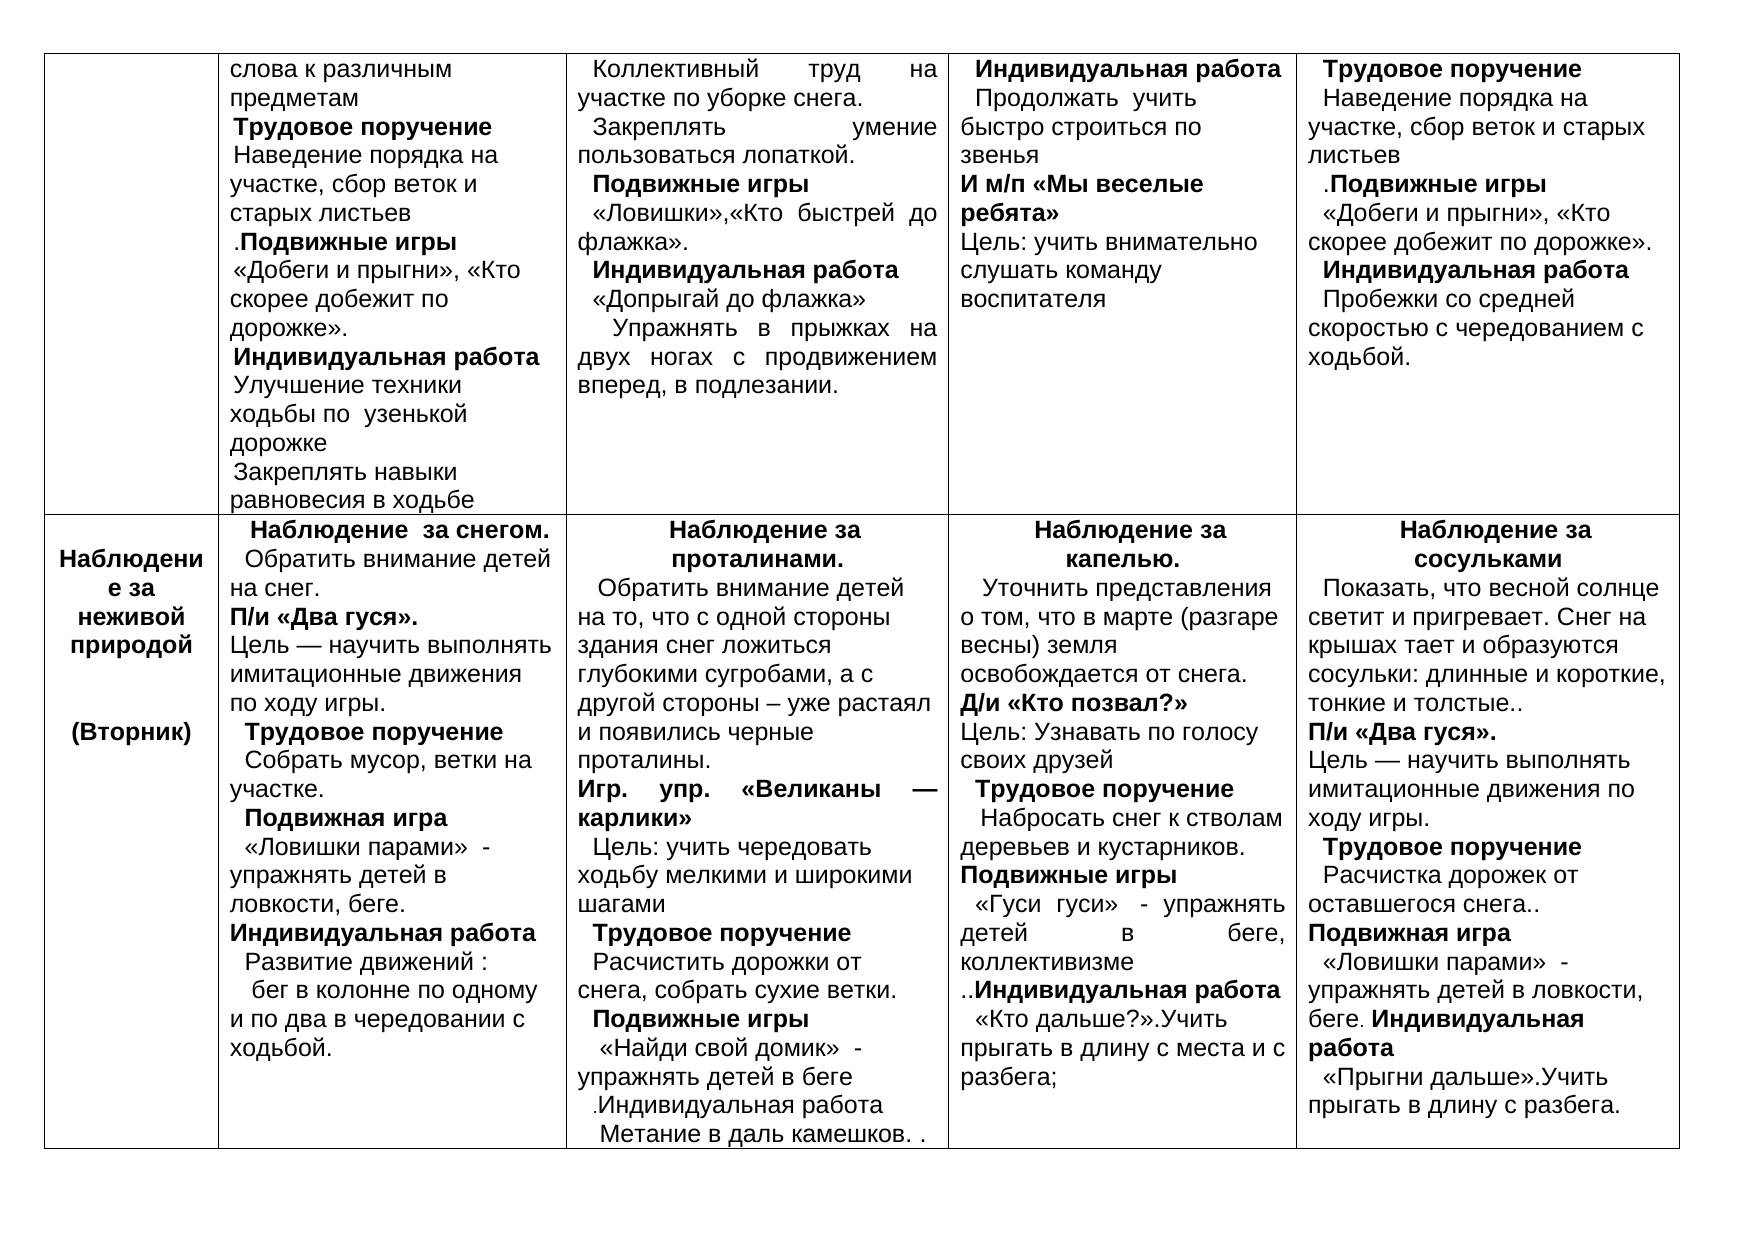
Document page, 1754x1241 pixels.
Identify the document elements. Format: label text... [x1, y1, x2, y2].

table_cell Наблюдение за сосульками Показать, что весной солнце светит и пригревает. Снег на крышах тает и образуются сосульки: длинные и короткие, тонкие и толстые.. П/и «Два гуся». Цель — научить выполнять имитационные движения по ходу игры. Трудовое поручение Расчистка дорожек от оставшегося снега.. Подвижная игра «Ловишки парами» - упражнять детей в ловкости, беге. Индивидуальная работа «Прыгни дальше».Учить прыгать в длину с разбега. [1297, 515, 1679, 1148]
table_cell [45, 54, 218, 514]
table_cell Наблюдение за неживой природой (Вторник) [45, 515, 218, 1148]
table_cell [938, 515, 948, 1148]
table_cell Наблюдение за капелью. Уточнить представления о том, что в марте (разгаре весны) земля освобождается от снега. Д/и «Кто позвал?» Цель: Узнавать по голосу своих друзей Трудовое поручение Набросать снег к стволам деревьев и кустарников. Подвижные игры «Гуси гуси» - упражнять детей в беге, коллективизме..Индивидуальная работа «Кто дальше?».Учить прыгать в длину с места и с разбега; [949, 515, 1296, 1148]
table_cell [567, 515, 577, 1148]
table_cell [949, 54, 1296, 514]
table_cell Наблюдение за снегом. Обратить внимание детей на снег. П/и «Два гуся». Цель — научить выполнять имитационные движения по ходу игры. Трудовое поручение Собрать мусор, ветки на участке. Подвижная игра «Ловишки парами» - упражнять детей в ловкости, беге. Индивидуальная работа Развитие движений : бег в колонне по одному и по два в чередовании с ходьбой. [219, 515, 566, 1148]
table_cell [219, 54, 566, 514]
